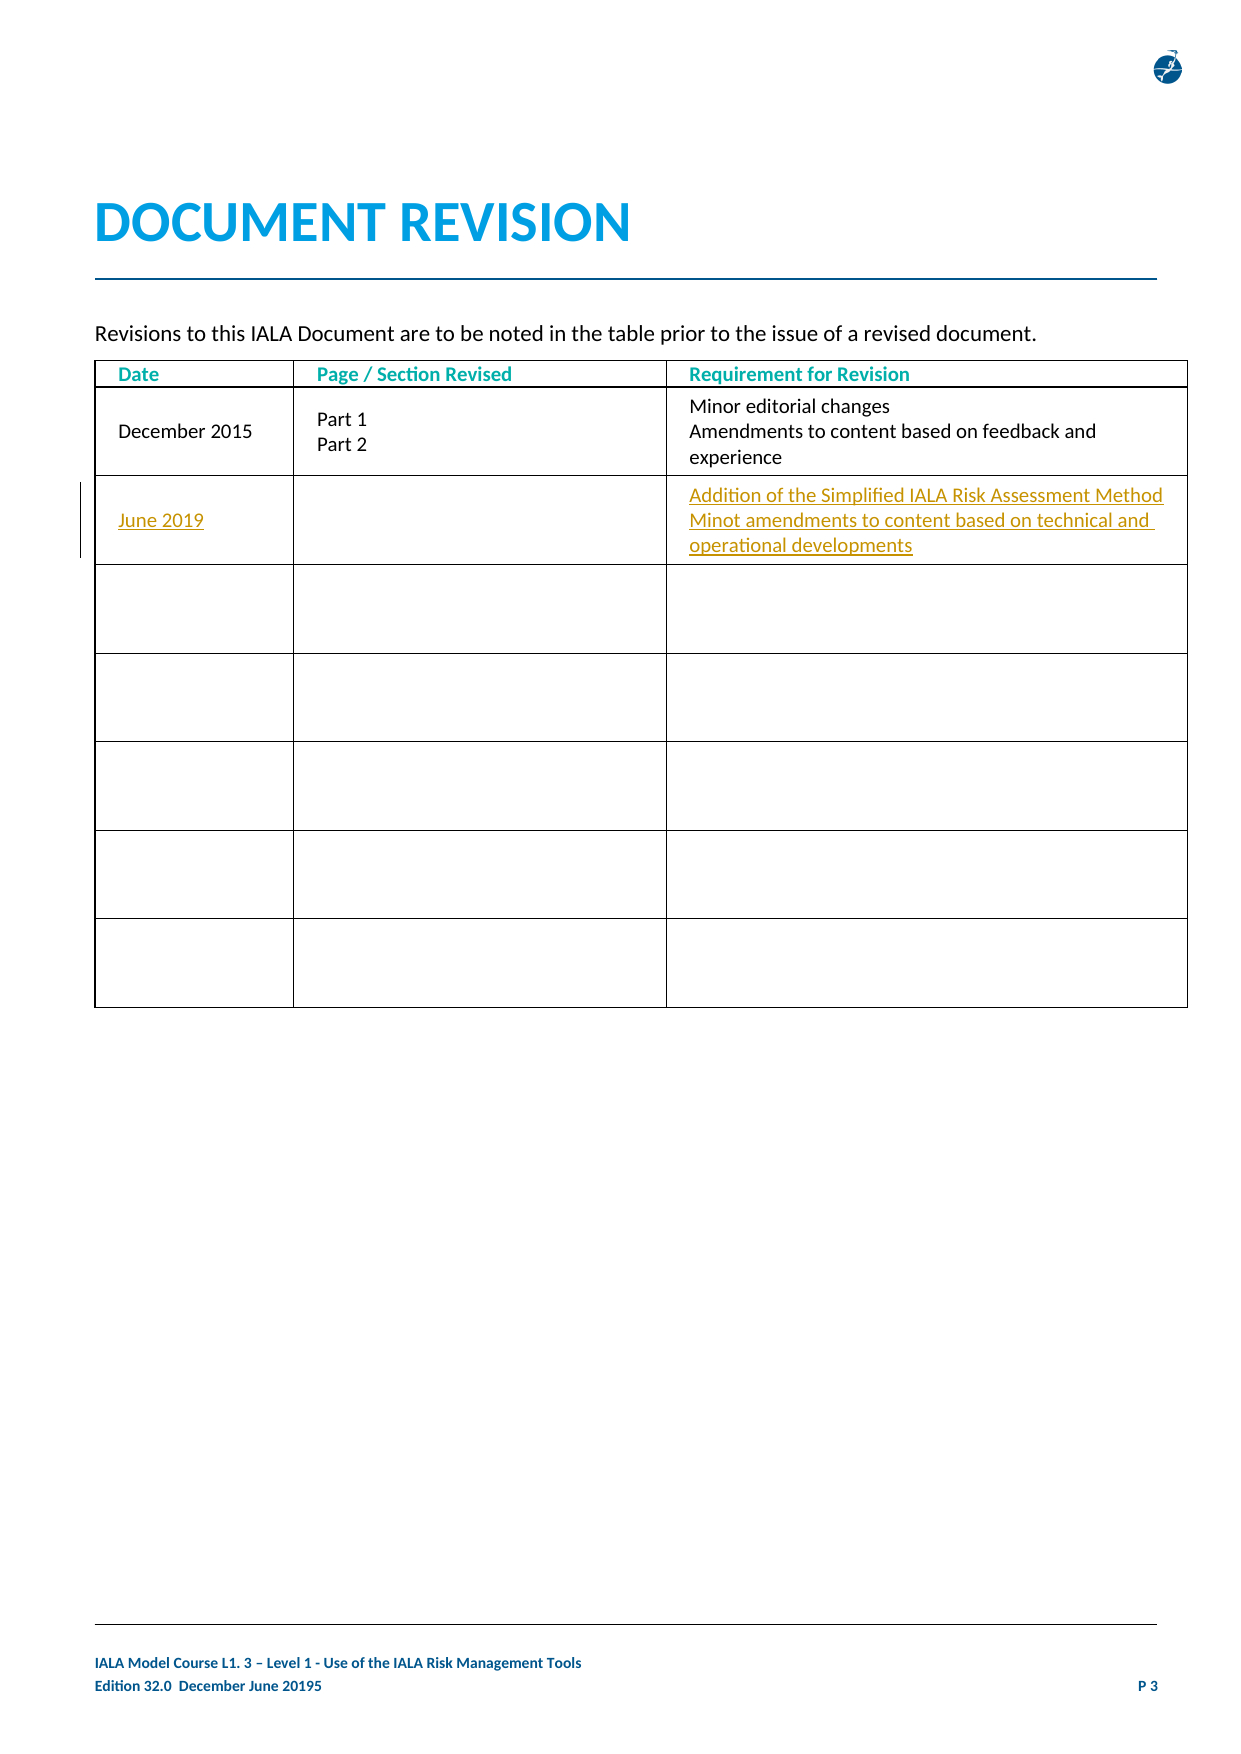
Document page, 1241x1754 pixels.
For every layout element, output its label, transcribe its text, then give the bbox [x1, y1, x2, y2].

table_cell [96, 831, 293, 918]
table_header Page / Section Revised [294, 361, 666, 386]
table_cell Minor editorial changes Amendments to content based on feedback and experience [667, 388, 1187, 475]
table_cell [294, 831, 666, 918]
table_cell [96, 565, 293, 652]
table_cell Part 1 Part 2 [294, 388, 666, 475]
table_cell [96, 654, 293, 741]
table_cell [667, 476, 1187, 564]
table_header Date [96, 361, 293, 386]
table_cell [294, 654, 666, 741]
table_cell [667, 831, 1187, 918]
table_cell [667, 742, 1187, 830]
table_cell [96, 476, 293, 564]
table_cell [294, 476, 666, 564]
table_cell [96, 742, 293, 830]
table_cell [294, 742, 666, 830]
table_cell [667, 565, 1187, 652]
table_cell [294, 565, 666, 652]
table_header Requirement for Revision [667, 361, 1187, 386]
table_cell December 2015 [96, 388, 293, 475]
table_cell [667, 654, 1187, 741]
table_cell [294, 919, 666, 1007]
picture [1122, 0, 1241, 119]
text Revisions to this IALA Document are to be noted in the table prior to the issue of a revised document. [94, 319, 1157, 347]
table_cell [96, 919, 293, 1007]
table_cell [667, 919, 1187, 1007]
